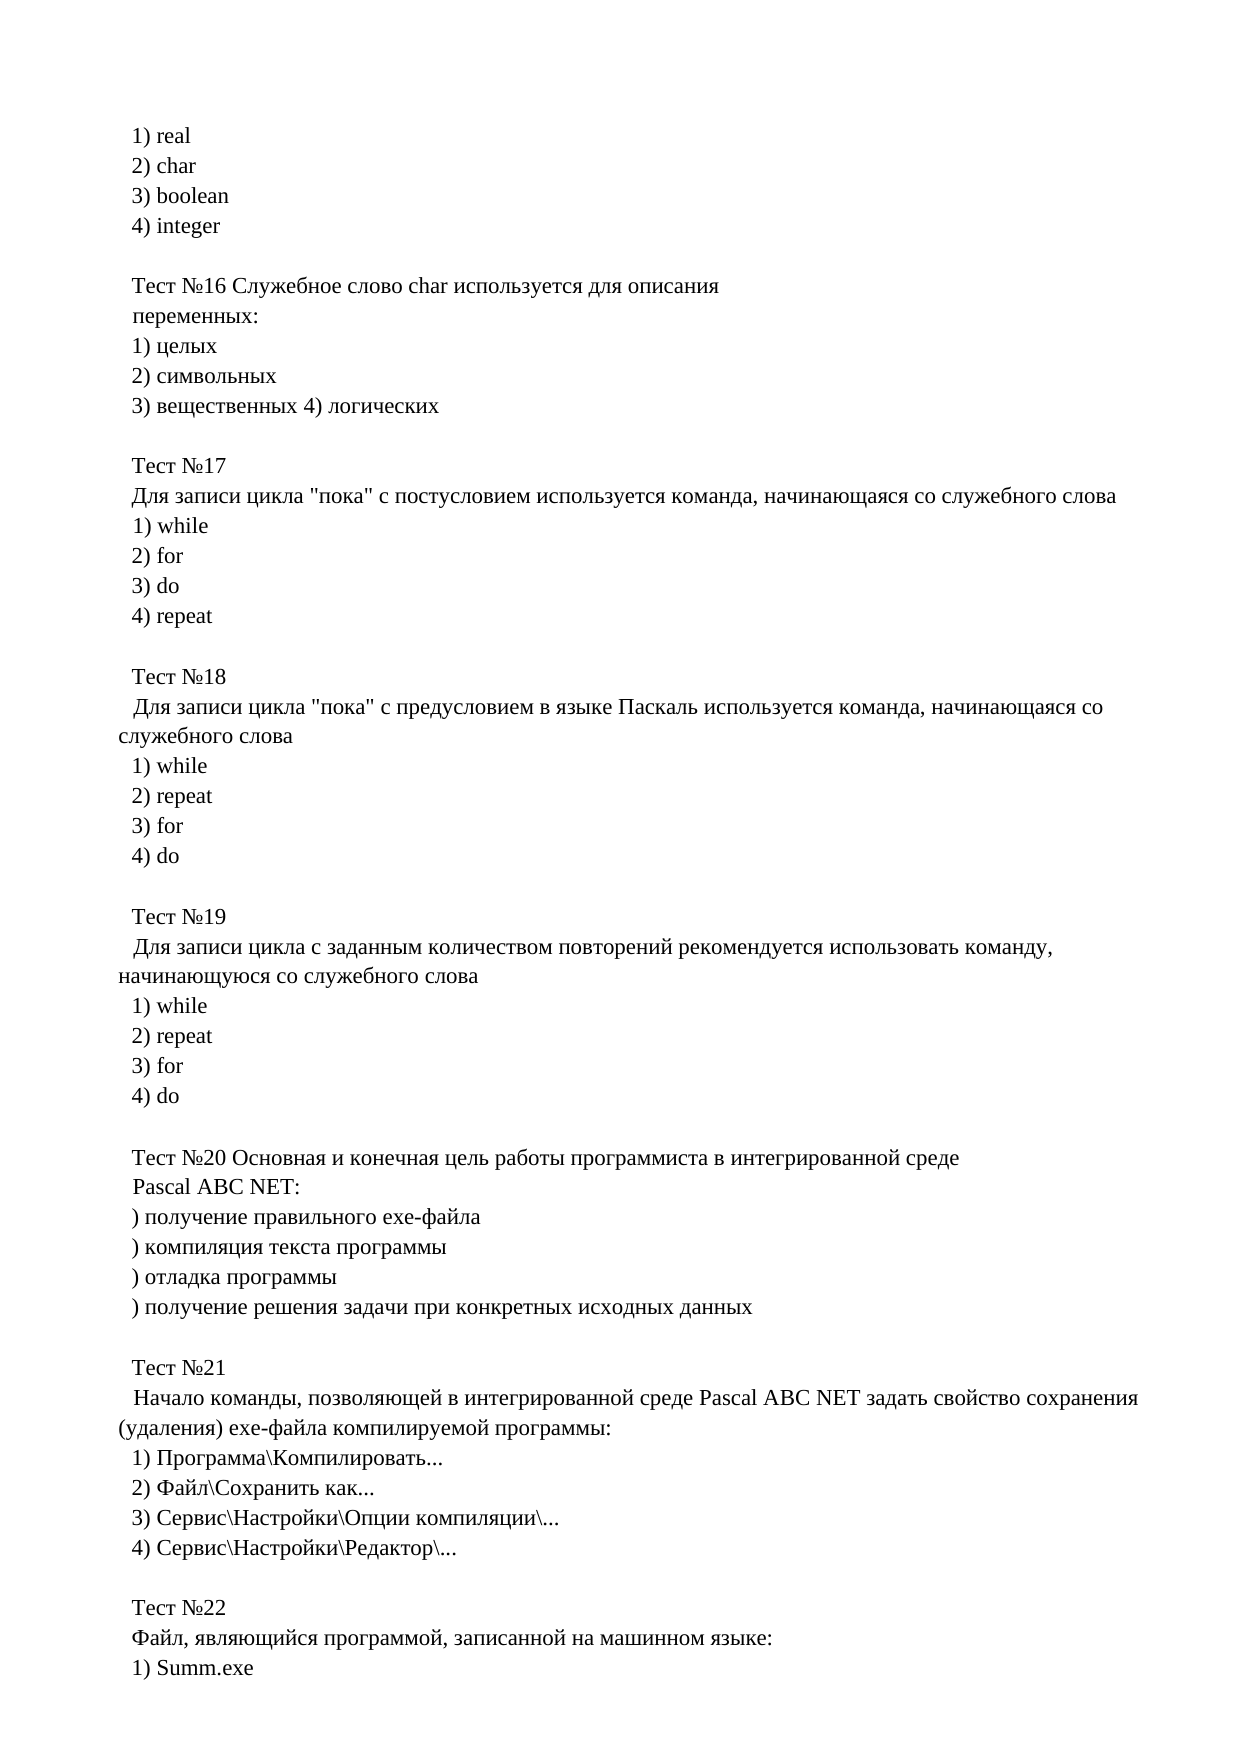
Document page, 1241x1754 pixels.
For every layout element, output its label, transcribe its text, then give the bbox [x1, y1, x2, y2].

list repeat [131, 1023, 1164, 1049]
text ) получение решения задачи при конкретных исходных данных [131, 1293, 1164, 1319]
list repeat [131, 602, 1164, 628]
list целых [131, 332, 1164, 358]
list integer [131, 212, 1164, 238]
list for [131, 812, 1164, 838]
list вещественных 4) логических [131, 392, 1164, 418]
list char [131, 152, 1164, 178]
text ) отладка программы [131, 1263, 1164, 1289]
list real [131, 122, 1164, 148]
list Программа\Компилировать... [131, 1444, 1164, 1470]
list do [131, 1083, 1164, 1109]
list for [131, 542, 1164, 568]
text Тест №21 [131, 1354, 1164, 1381]
text ) получение правильного exe-файла [131, 1203, 1164, 1229]
list do [131, 842, 1164, 868]
text Для записи цикла с заданным количеством повторений рекомендуется использовать команду, начинающуюся со служебного слова [118, 933, 1164, 989]
text ) компиляция текста программы [131, 1233, 1164, 1259]
text Файл, являющийся программой, записанной на машинном языке: [131, 1624, 1164, 1651]
list for [131, 1053, 1164, 1079]
text Для записи цикла "пока" с предусловием в языке Паскаль используется команда, начинающаяся со служебного слова [118, 693, 1164, 748]
list Файл\Сохранить как... [131, 1474, 1164, 1500]
text Тест №20 Основная и конечная цель работы программиста в интегрированной среде Pascal ABC NET: [131, 1143, 1018, 1199]
list Сервис\Настройки\Редактор\... [131, 1534, 1164, 1560]
list Сервис\Настройки\Опции компиляции\... [131, 1504, 1164, 1530]
text Тест №19 [131, 903, 1164, 929]
text Тест №18 [131, 663, 1164, 689]
list boolean [131, 182, 1164, 208]
text Тест №22 [131, 1594, 1164, 1621]
list do [131, 572, 1164, 598]
text Начало команды, позволяющей в интегрированной среде Pascal ABC NET задать свойство сохранения (удаления) exe-файла компилируемой программы: [118, 1384, 1164, 1440]
text Для записи цикла "пока" с постусловием используется команда, начинающаяся со служебного слова 1) while [131, 482, 1127, 538]
list символьных [131, 362, 1164, 388]
list while [131, 993, 1164, 1019]
list repeat [131, 782, 1164, 808]
list while [131, 752, 1164, 778]
text Тест №16 Служебное слово char используется для описания переменных: [131, 272, 735, 328]
list Summ.exe [131, 1654, 1164, 1681]
text Тест №17 [131, 452, 1164, 479]
